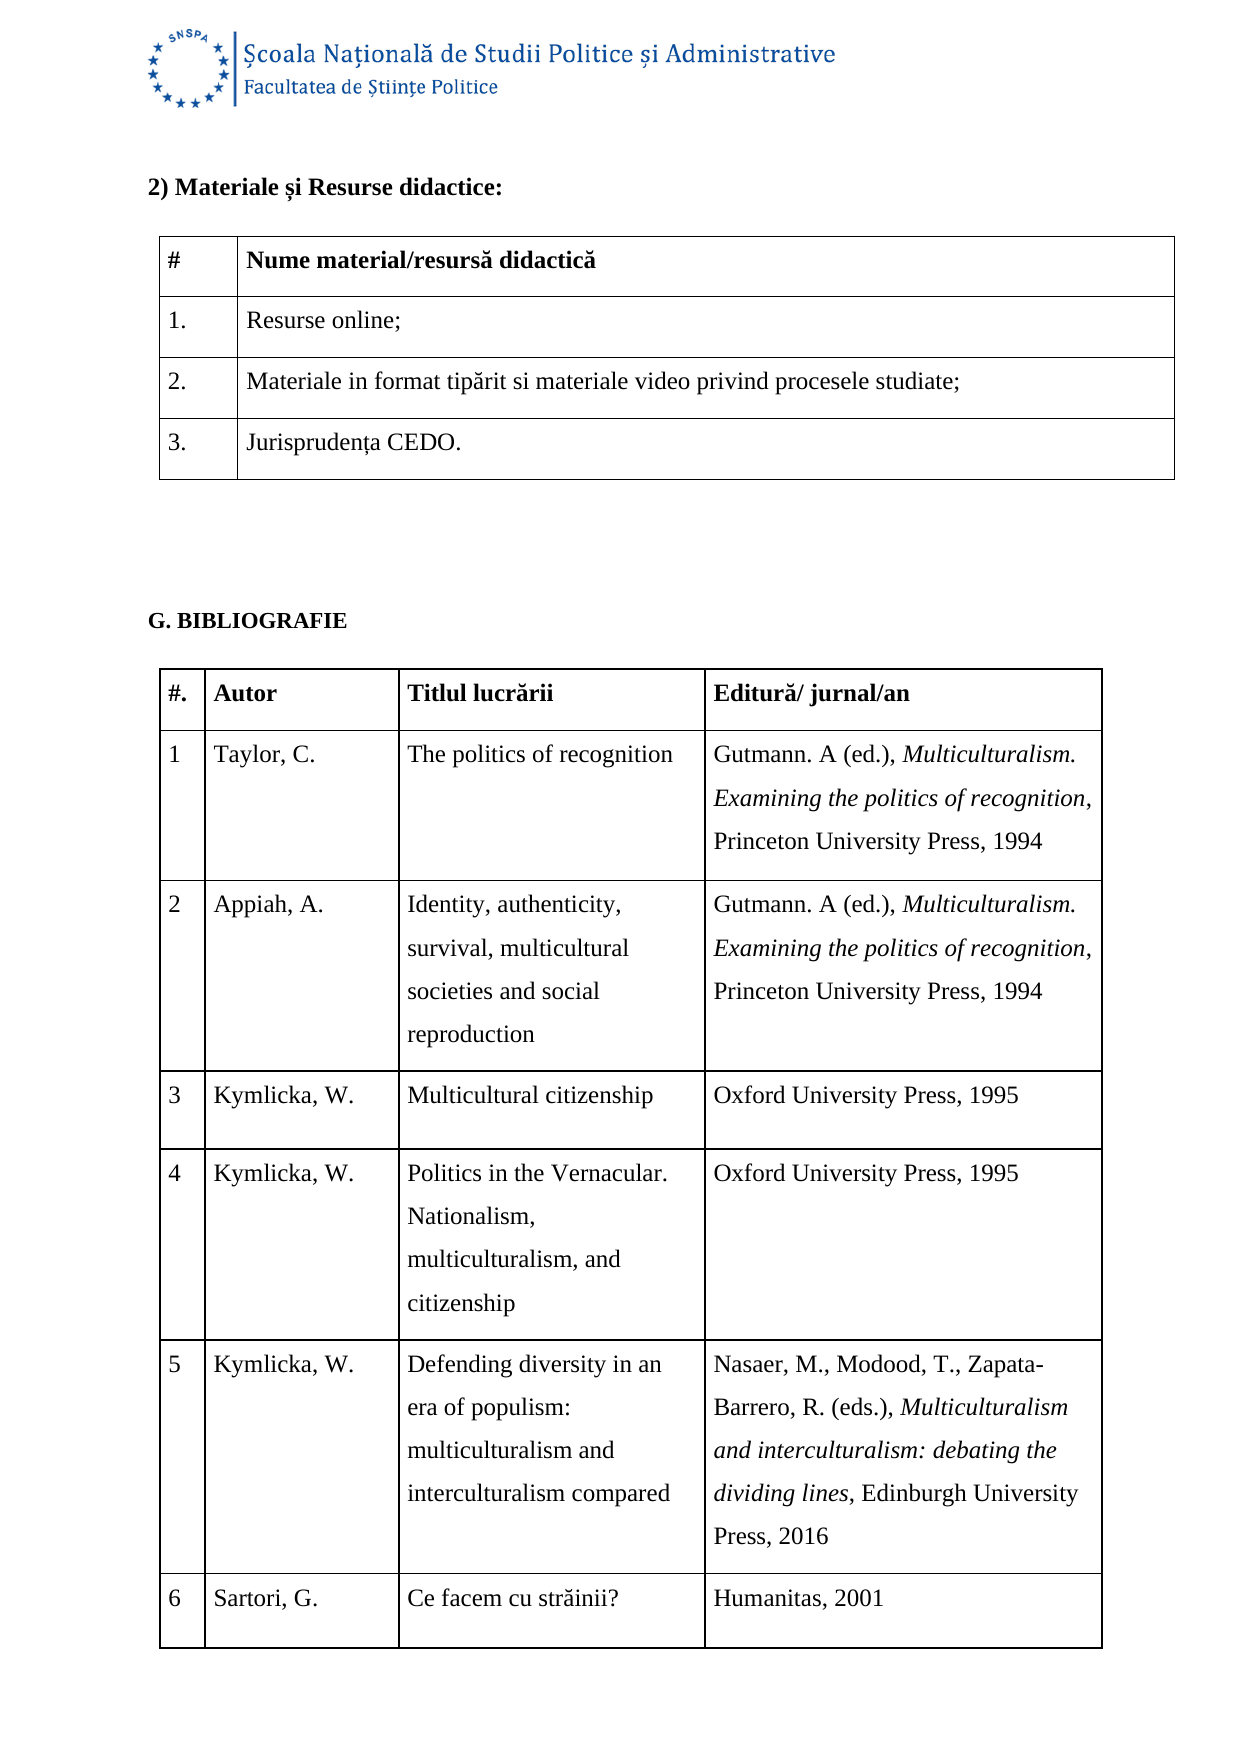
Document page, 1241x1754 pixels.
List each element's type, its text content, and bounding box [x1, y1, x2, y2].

table_cell Gutmann. A (ed.), Multiculturalism. Examining the politics of recognition, Princeton University Press, 1994 [706, 881, 1101, 1070]
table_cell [400, 1574, 704, 1647]
table_cell 6 [161, 1574, 204, 1647]
table_cell Jurisprudența CEDO. [238, 419, 1174, 478]
table_cell 3 [161, 1072, 204, 1148]
table_cell Appiah, A. [206, 881, 398, 1070]
table_header # [160, 237, 237, 296]
table_cell 1 [161, 731, 204, 879]
table_header Nume material/resursă didactică [238, 237, 1174, 296]
table_header Autor [206, 670, 398, 729]
table_cell Oxford University Press, 1995 [706, 1150, 1101, 1339]
table_cell 3. [160, 419, 237, 478]
table_cell Multicultural citizenship [400, 1072, 704, 1148]
picture [147, 29, 836, 108]
table_cell Resurse online; [238, 297, 1174, 357]
table_header Titlul lucrării [400, 670, 704, 729]
text G. BIBLIOGRAFIE [148, 607, 1093, 634]
table_cell Taylor, C. [206, 731, 398, 879]
table_header #. [161, 670, 204, 729]
table_cell Gutmann. A (ed.), Multiculturalism. Examining the politics of recognition, Princeton University Press, 1994 [706, 731, 1101, 879]
table_cell 2. [160, 358, 237, 418]
table_cell Politics in the Vernacular. Nationalism, multiculturalism, and citizenship [400, 1150, 704, 1339]
table_cell 2 [161, 881, 204, 1070]
table_cell Materiale in format tipărit si materiale video privind procesele studiate; [238, 358, 1174, 418]
table_cell Oxford University Press, 1995 [706, 1072, 1101, 1148]
table_cell Defending diversity in an era of populism: multiculturalism and interculturalism compared [400, 1341, 704, 1573]
table_cell The politics of recognition [400, 731, 704, 879]
table_cell Kymlicka, W. [206, 1341, 398, 1573]
table_cell Humanitas, 2001 [706, 1574, 1101, 1647]
table_cell Kymlicka, W. [206, 1072, 398, 1148]
table_cell Kymlicka, W. [206, 1150, 398, 1339]
table_cell Identity, authenticity, survival, multicultural societies and social reproduction [400, 881, 704, 1070]
table_cell 5 [161, 1341, 204, 1573]
table_cell Nasaer, M., Modood, T., Zapata-Barrero, R. (eds.), Multiculturalism and interculturalism: debating the dividing lines, Edinburgh University Press, 2016 [706, 1341, 1101, 1573]
text 2) Materiale și Resurse didactice: [148, 172, 1093, 200]
table_header Editură/ jurnal/an [706, 670, 1101, 729]
table_cell 4 [161, 1150, 204, 1339]
table_cell 1. [160, 297, 237, 357]
table_cell Sartori, G. [206, 1574, 398, 1647]
